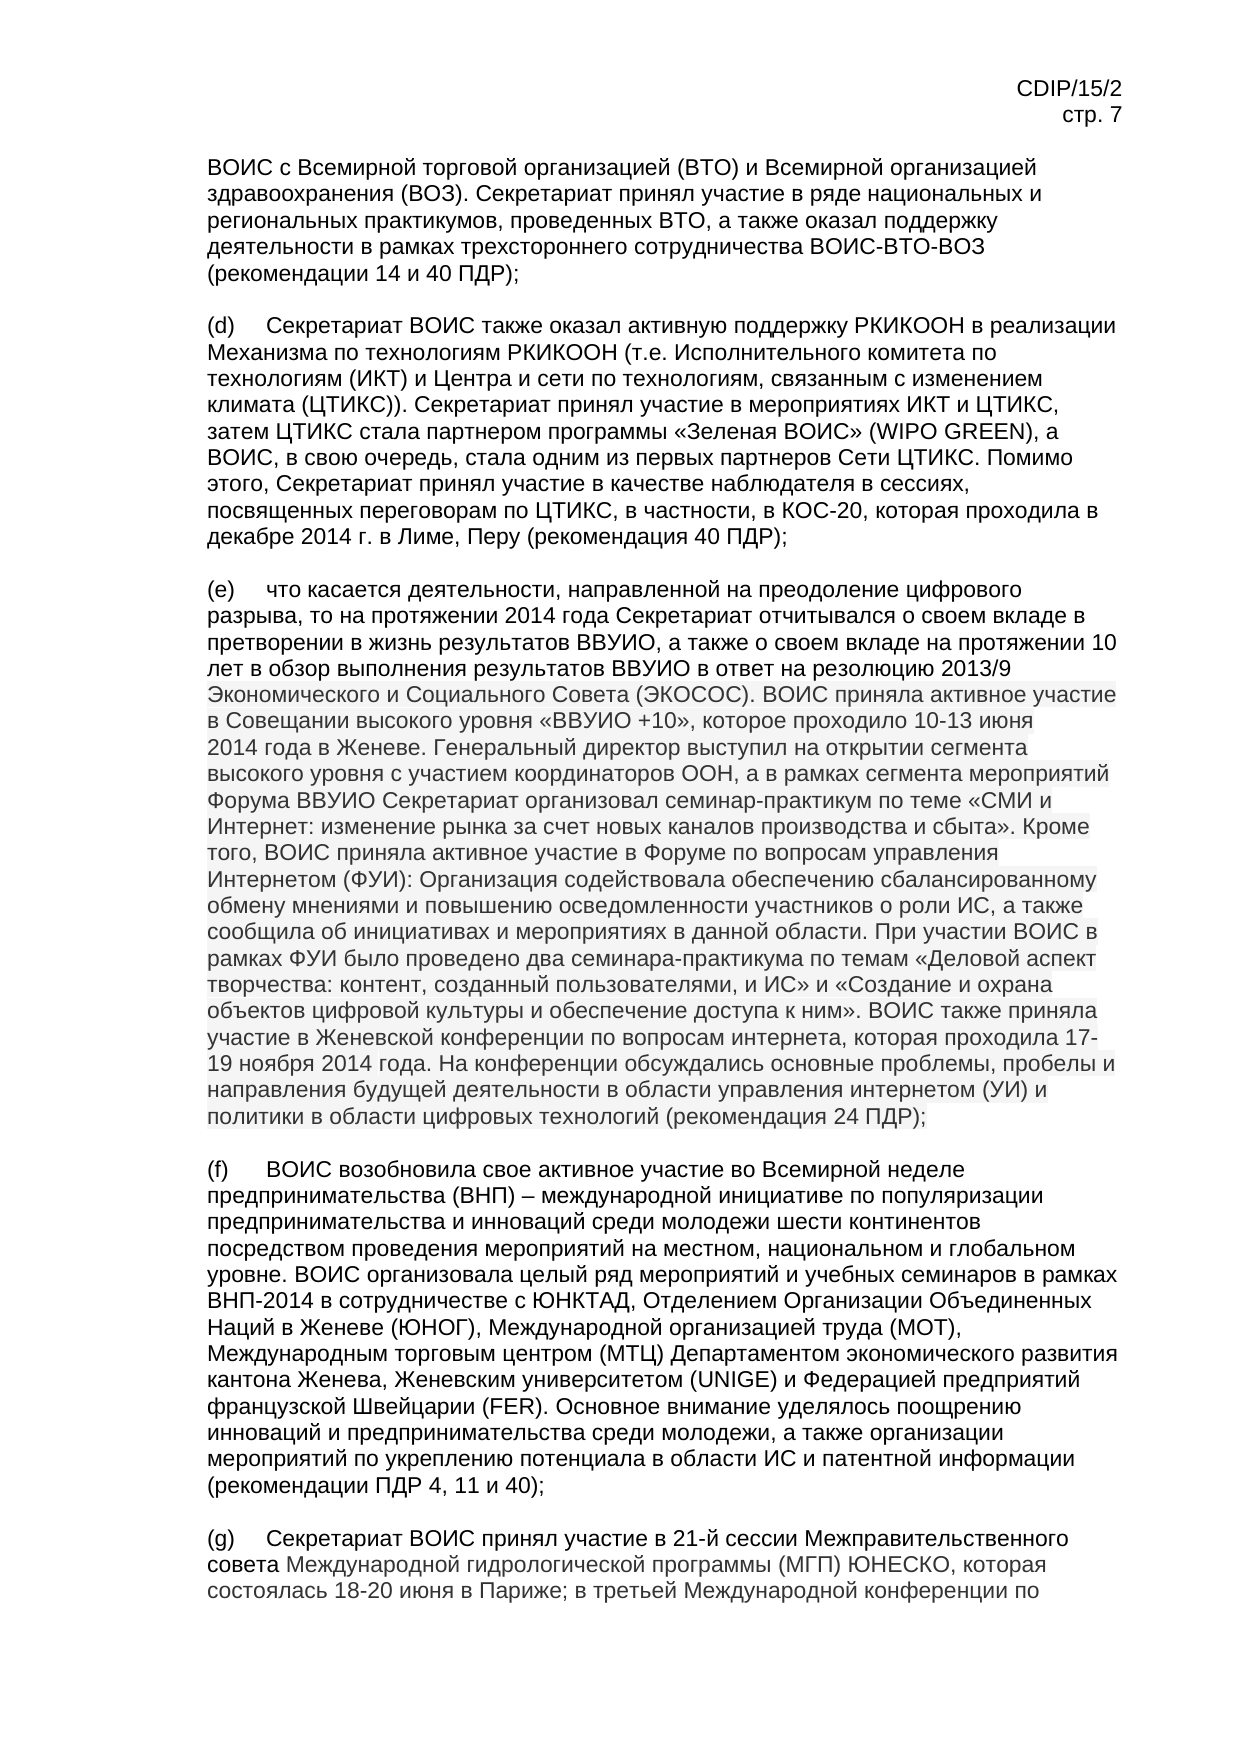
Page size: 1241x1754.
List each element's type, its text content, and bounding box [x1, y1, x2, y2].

text (d) Секретариат ВОИС также оказал активную поддержку РКИКООН в реализации Механизма по технологиям РКИКООН (т.е. Исполнительного комитета по технологиям (ИКТ) и Центра и сети по технологиям, связанным с изменением климата (ЦТИКС)). Секретариат принял участие в мероприятиях ИКТ и ЦТИКС, затем ЦТИКС стала партнером программы «Зеленая ВОИС» (WIPO GREEN), а ВОИС, в свою очередь, стала одним из первых партнеров Сети ЦТИКС. Помимо этого, Секретариат принял участие в качестве наблюдателя в сессиях, посвященных переговорам по ЦТИКС, в частности, в КОС-20, которая проходила в декабре 2014 г. в Лиме, Перу (рекомендация 40 ПДР); [207, 312, 1122, 549]
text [207, 1524, 1122, 1603]
text (f) ВОИС возобновила свое активное участие во Всемирной неделе предпринимательства (ВНП) – международной инициативе по популяризации предпринимательства и инноваций среди молодежи шести континентов посредством проведения мероприятий на местном, национальном и глобальном уровне. ВОИС организовала целый ряд мероприятий и учебных семинаров в рамках ВНП-2014 в сотрудничестве с ЮНКТАД, Отделением Организации Объединенных Наций в Женеве (ЮНОГ), Международной организацией труда (МОТ), Международным торговым центром (МТЦ) Департаментом экономического развития кантона Женева, Женевским университетом (UNIGE) и Федерацией предприятий французской Швейцарии (FER). Основное внимание уделялось поощрению инноваций и предпринимательства среди молодежи, а также организации мероприятий по укреплению потенциала в области ИС и патентной информации (рекомендации ПДР 4, 11 и 40); [207, 1156, 1122, 1498]
text (e) что касается деятельности, направленной на преодоление цифрового разрыва, то на протяжении 2014 года Секретариат отчитывался о своем вкладе в претворении в жизнь результатов ВВУИО, а также о своем вкладе на протяжении 10 лет в обзор выполнения результатов ВВУИО в ответ на резолюцию 2013/9 Экономического и Социального Совета (ЭКОСОС). ВОИС приняла активное участие в Совещании высокого уровня «ВВУИО +10», которое проходило 10-13 июня 2014 года в Женеве. Генеральный директор выступил на открытии сегмента высокого уровня с участием координаторов ООН, а в рамках сегмента мероприятий Форума ВВУИО Секретариат организовал семинар-практикум по теме «СМИ и Интернет: изменение рынка за счет новых каналов производства и сбыта». Кроме того, ВОИС приняла активное участие в Форуме по вопросам управления Интернетом (ФУИ): Организация содействовала обеспечению сбалансированному обмену мнениями и повышению осведомленности участников о роли ИС, а также сообщила об инициативах и мероприятиях в данной области. При участии ВОИС в рамках ФУИ было проведено два семинара-практикума по темам «Деловой аспект творчества: контент, созданный пользователями, и ИС» и «Создание и охрана объектов цифровой культуры и обеспечение доступа к ним». ВОИС также приняла участие в Женевской конференции по вопросам интернета, которая проходила 17-19 ноября 2014 года. На конференции обсуждались основные проблемы, пробелы и направления будущей деятельности в области управления интернетом (УИ) и политики в области цифровых технологий (рекомендация 24 ПДР); [207, 576, 1122, 1129]
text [207, 154, 1122, 286]
